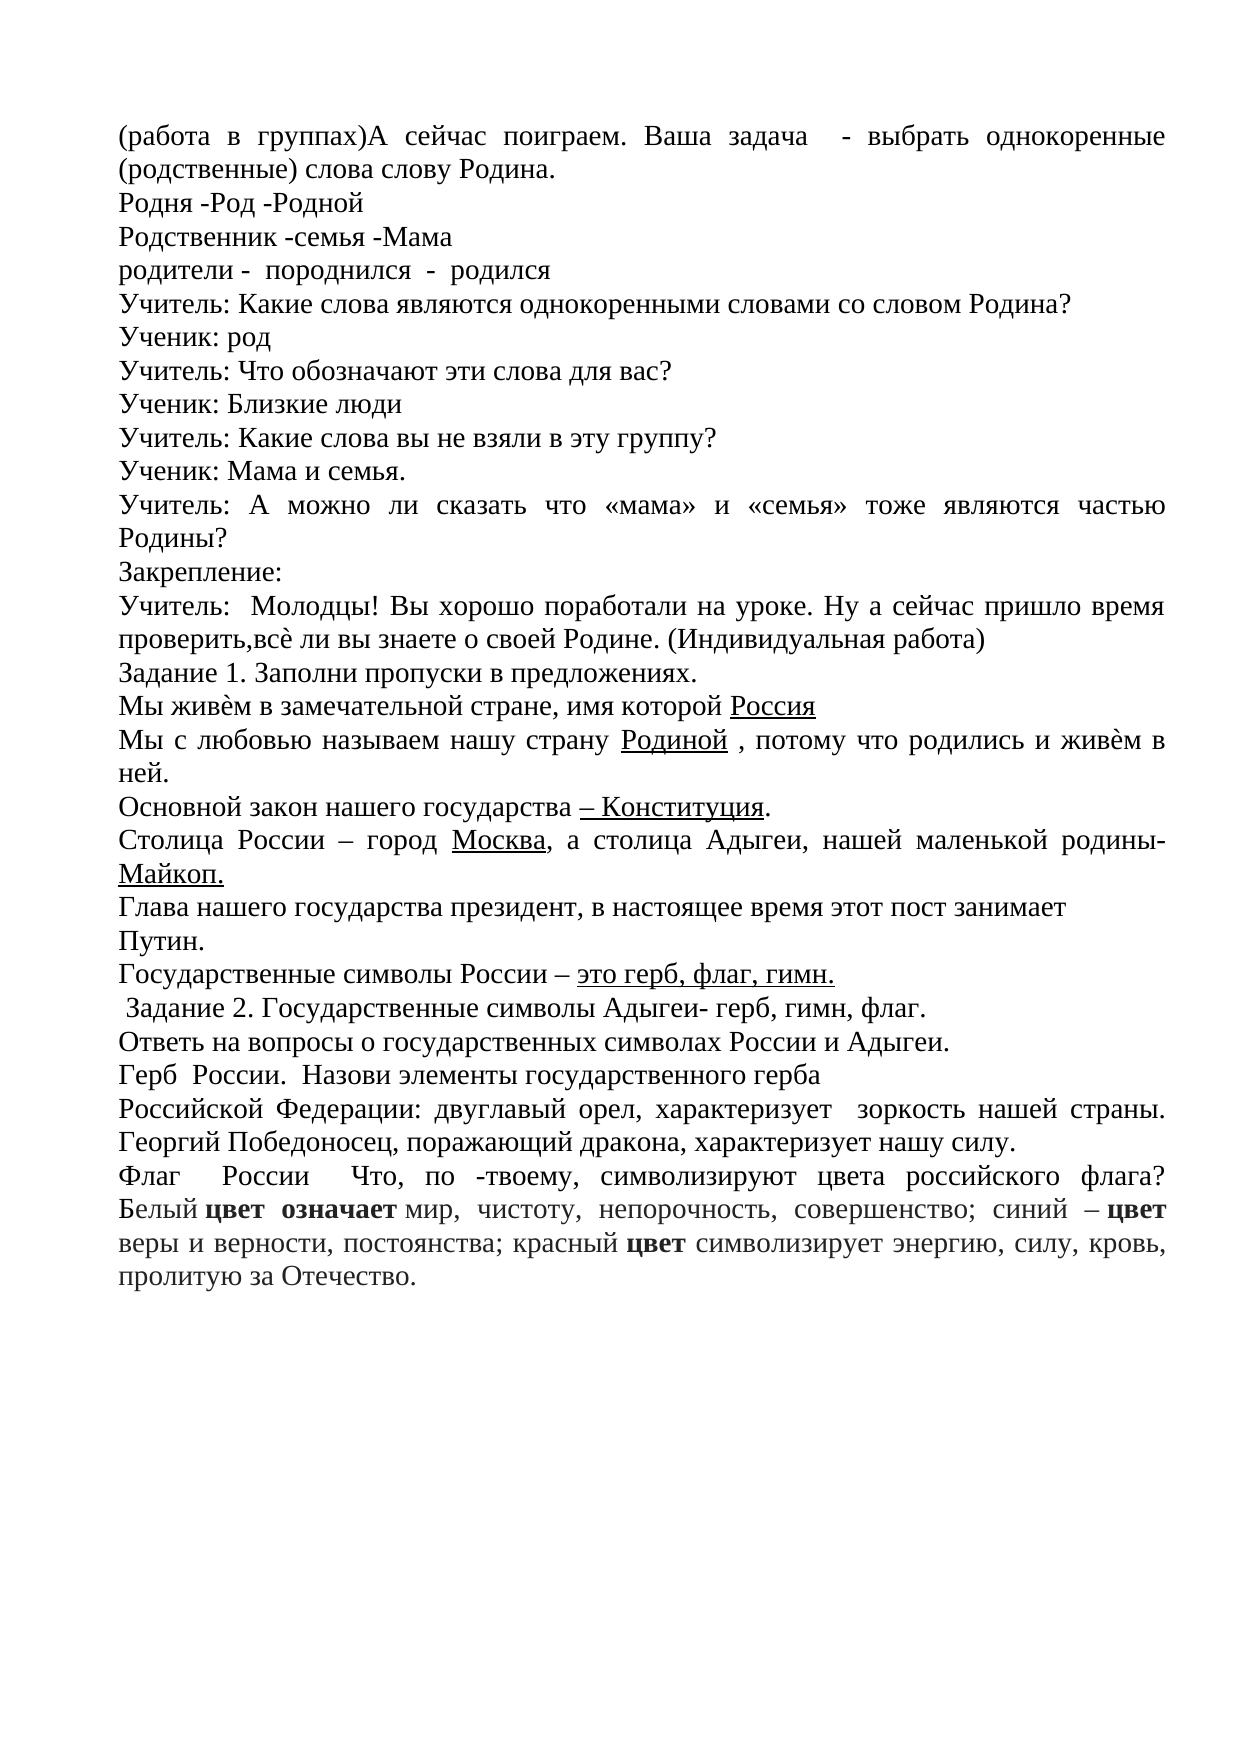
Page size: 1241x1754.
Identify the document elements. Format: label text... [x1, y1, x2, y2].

text Мы живѐм в замечательной стране, имя которой Россия [118, 688, 1167, 722]
text Ученик: Близкие люди [118, 386, 1167, 420]
text Ученик: Мама и семья. [118, 453, 1167, 487]
text Закрепление: [118, 554, 1167, 588]
text Учитель: А можно ли сказать что «мама» и «семья» тоже являются частью Родины? [118, 487, 1167, 554]
text Родственник -семья -Мама [118, 219, 1167, 252]
text Учитель: Какие слова вы не взяли в эту группу? [118, 420, 1167, 453]
text Учитель: Какие слова являются однокоренными словами со словом Родина? [118, 286, 1167, 319]
text Ответь на вопросы о государственных символах России и Адыгеи. [118, 1024, 1167, 1057]
text Герб России. Назови элементы государственного герба [118, 1057, 1167, 1091]
text Мы с любовью называем нашу страну Родиной , потому что родились и живѐм в ней. [118, 722, 1167, 789]
text Государственные символы России – это герб, флаг, гимн. [118, 957, 1167, 990]
text Родня -Род -Родной [118, 185, 1167, 219]
text Задание 2. Государственные символы Адыгеи- герб, гимн, флаг. [118, 990, 1167, 1024]
text Учитель: Молодцы! Вы хорошо поработали на уроке. Ну а сейчас пришло время проверить,всѐ ли вы знаете о своей Родине. (Индивидуальная работа) [118, 588, 1167, 655]
text Путин. [118, 923, 1167, 957]
text Основной закон нашего государства – Конституция. [118, 789, 1167, 822]
text Глава нашего государства президент, в настоящее время этот пост занимает [118, 889, 1167, 923]
text Учитель: Что обозначают эти слова для вас? [118, 353, 1167, 386]
text Столица России – город Москва, а столица Адыгеи, нашей маленькой родины-Майкоп. [118, 822, 1167, 889]
text Задание 1. Заполни пропуски в предложениях. [118, 655, 1167, 688]
text (работа в группах)А сейчас поиграем. Ваша задача - выбрать однокоренные (родственные) слова слову Родина. [118, 118, 1167, 185]
text Ученик: род [118, 319, 1167, 353]
text родители - породнился - родился [118, 252, 1167, 286]
text Флаг России Что, по -твоему, символизируют цвета российского флага? Белый цвет означает мир, чистоту, непорочность, совершенство; синий – цвет веры и верности, постоянства; красный цвет символизирует энергию, силу, кровь, пролитую за Отечество. [118, 1158, 1167, 1292]
text Российской Федерации: двуглавый орел, характеризует зоркость нашей страны. Георгий Победоносец, поражающий дракона, характеризует нашу силу. [118, 1091, 1167, 1158]
